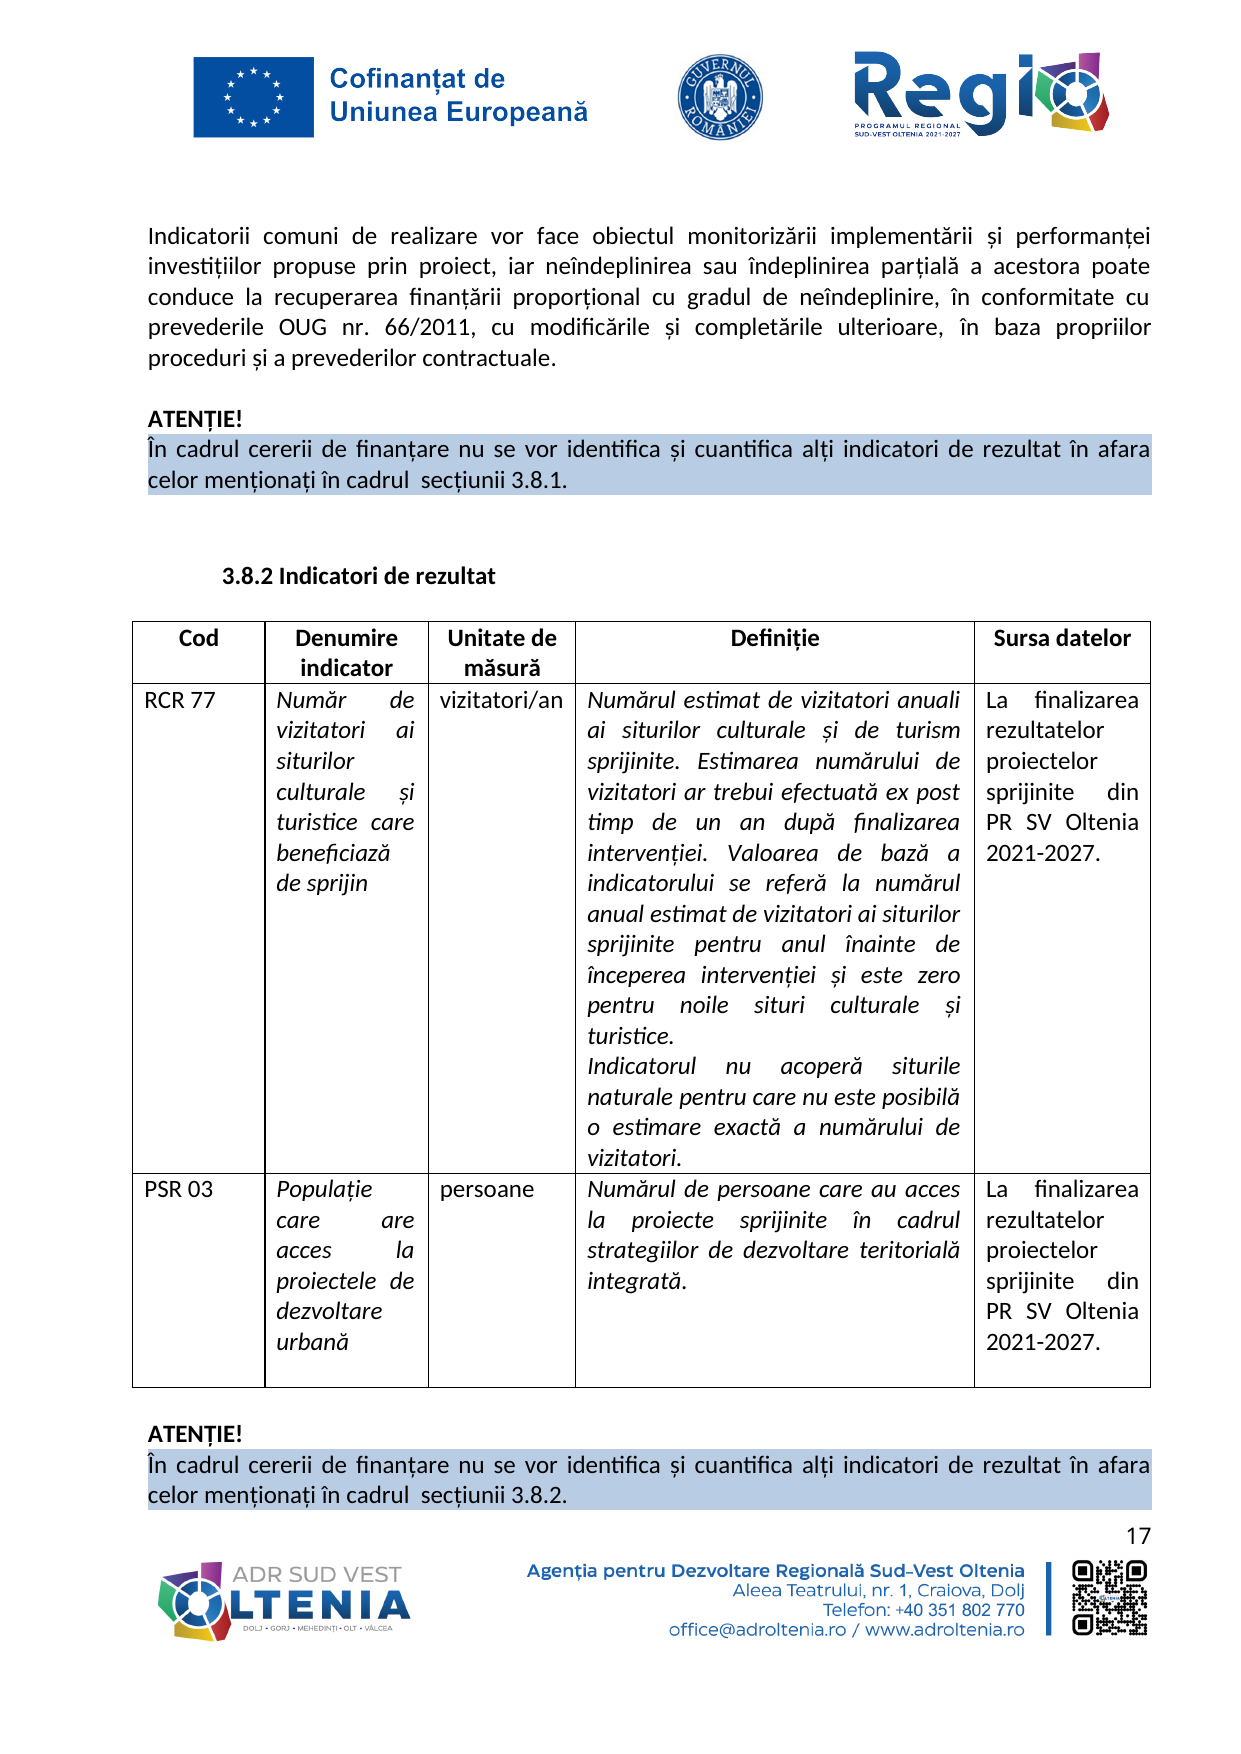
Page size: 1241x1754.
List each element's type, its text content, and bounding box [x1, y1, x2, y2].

table_header Cod [133, 622, 264, 683]
table_header Sursa datelor [975, 622, 1150, 683]
picture [674, 52, 768, 142]
text În cadrul cererii de finanțare nu se vor identifica și cuantifica alți indicatori de rezultat în afara celor menționați în cadrul secțiunii 3.8.2. [148, 1449, 1152, 1510]
table_header Unitate de măsură [429, 622, 575, 683]
table_cell vizitatori/an [429, 684, 575, 1172]
picture [148, 1551, 1152, 1648]
table_cell RCR 77 [133, 684, 264, 1172]
text ATENȚIE! [148, 1419, 1152, 1449]
table_cell Numărul de persoane care au acces la proiecte sprijinite în cadrul strategiilor de dezvoltare teritorială integrată. [576, 1174, 974, 1387]
picture [188, 52, 590, 141]
table_cell La finalizarea rezultatelor proiectelor sprijinite din PR SV Oltenia 2021-2027. [975, 1174, 1150, 1387]
table_cell PSR 03 [133, 1174, 264, 1387]
table_cell La finalizarea rezultatelor proiectelor sprijinite din PR SV Oltenia 2021-2027. [975, 684, 1150, 1172]
text În cadrul cererii de finanțare nu se vor identifica și cuantifica alți indicatori de rezultat în afara celor menționați în cadrul secțiunii 3.8.1. [148, 434, 1152, 495]
table_header Denumire indicator [266, 622, 428, 683]
picture [852, 50, 1111, 139]
table_cell Număr de vizitatori ai siturilor culturale și turistice care beneficiază de sprijin [266, 684, 428, 1172]
text ATENȚIE! [148, 403, 1152, 434]
subtitle 3.8.2 Indicatori de rezultat [222, 560, 1152, 590]
table_cell Numărul estimat de vizitatori anuali ai siturilor culturale și de turism sprijinite. Estimarea numărului de vizitatori ar trebui efectuată ex post timp de un an după finalizarea intervenției. Valoarea de bază a indicatorului se referă la numărul anual estimat de vizitatori ai siturilor sprijinite pentru anul înainte de începerea intervenției și este zero pentru noile situri culturale și turistice. Indicatorul nu acoperă siturile naturale pentru care nu este posibilă o estimare exactă a numărului de vizitatori. [576, 684, 974, 1172]
text Indicatorii comuni de realizare vor face obiectul monitorizării implementării și performanței investițiilor propuse prin proiect, iar neîndeplinirea sau îndeplinirea parțială a acestora poate conduce la recuperarea finanţării proporţional cu gradul de neîndeplinire, în conformitate cu prevederile OUG nr. 66/2011, cu modificările şi completările ulterioare, în baza propriilor proceduri și a prevederilor contractuale. [148, 220, 1152, 373]
table_cell Populație care are acces la proiectele de dezvoltare urbană [266, 1174, 428, 1387]
table_cell persoane [429, 1174, 575, 1387]
table_header Definiţie [576, 622, 974, 683]
